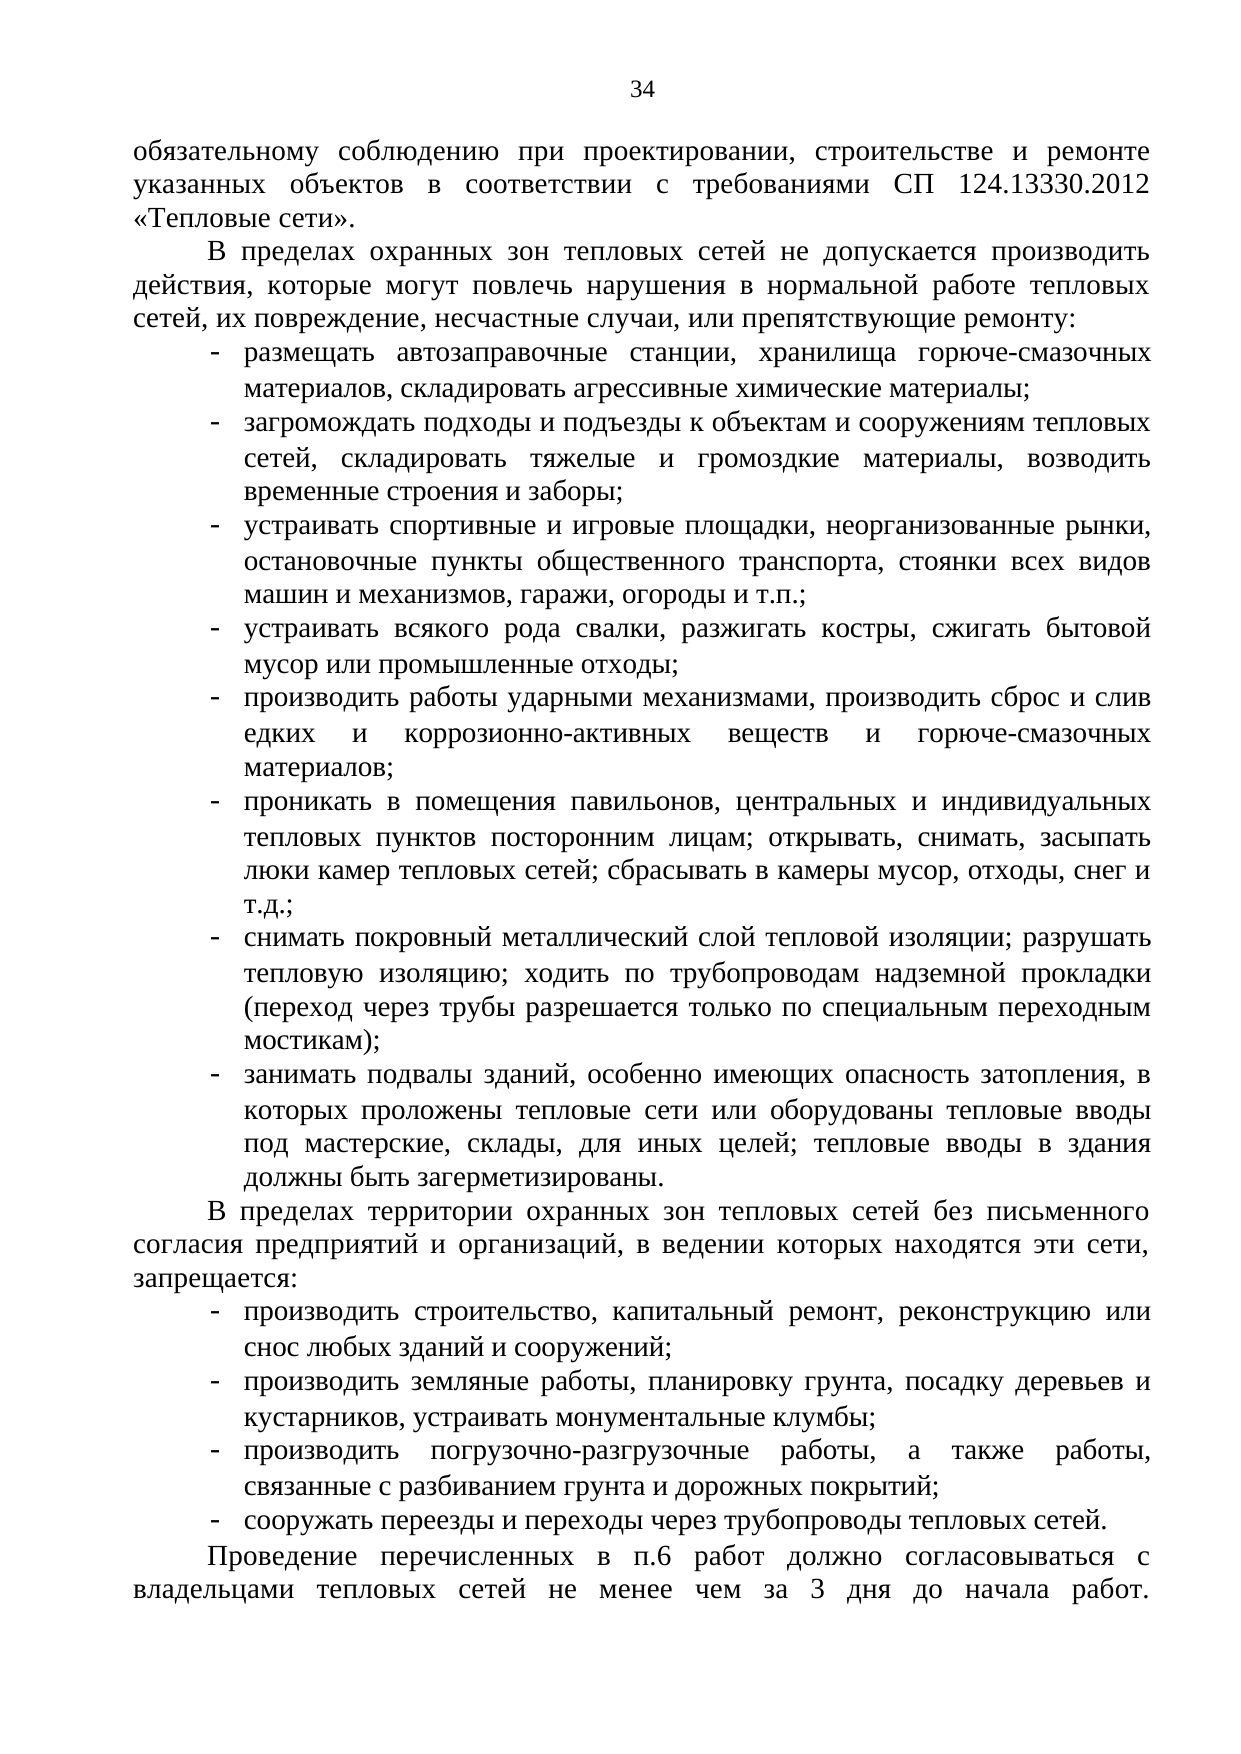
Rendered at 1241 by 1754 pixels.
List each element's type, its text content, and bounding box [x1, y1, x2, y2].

text В пределах территории охранных зон тепловых сетей без письменного согласия предприятий и организаций, в ведении которых находятся эти сети, запрещается: [133, 1193, 1152, 1293]
list производить работы ударными механизмами, производить сброс и слив едких и коррозионно-активных веществ и горюче-смазочных материалов; [206, 679, 1152, 783]
list размещать автозаправочные станции, хранилища горюче-смазочных материалов, складировать агрессивные химические материалы; [206, 334, 1152, 404]
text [133, 133, 1152, 233]
list устраивать всякого рода свалки, разжигать костры, сжигать бытовой мусор или промышленные отходы; [206, 610, 1152, 679]
list сооружать переезды и переходы через трубопроводы тепловых сетей. [206, 1502, 1152, 1538]
list загромождать подходы и подъезды к объектам и сооружениям тепловых сетей, складировать тяжелые и громоздкие материалы, возводить временные строения и заборы; [206, 404, 1152, 507]
text В пределах охранных зон тепловых сетей не допускается производить действия, которые могут повлечь нарушения в нормальной работе тепловых сетей, их повреждение, несчастные случаи, или препятствующие ремонту: [133, 233, 1152, 334]
list производить строительство, капитальный ремонт, реконструкцию или снос любых зданий и сооружений; [206, 1293, 1152, 1363]
list производить погрузочно-разгрузочные работы, а также работы, связанные с разбиванием грунта и дорожных покрытий; [206, 1432, 1152, 1502]
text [133, 1538, 1152, 1605]
list устраивать спортивные и игровые площадки, неорганизованные рынки, остановочные пункты общественного транспорта, стоянки всех видов машин и механизмов, гаражи, огороды и т.п.; [206, 507, 1152, 610]
list производить земляные работы, планировку грунта, посадку деревьев и кустарников, устраивать монументальные клумбы; [206, 1363, 1152, 1432]
list проникать в помещения павильонов, центральных и индивидуальных тепловых пунктов посторонним лицам; открывать, снимать, засыпать люки камер тепловых сетей; сбрасывать в камеры мусор, отходы, снег и т.д.; [206, 783, 1152, 919]
list снимать покровный металлический слой тепловой изоляции; разрушать тепловую изоляцию; ходить по трубопроводам надземной прокладки (переход через трубы разрешается только по специальным переходным мостикам); [206, 919, 1152, 1056]
list занимать подвалы зданий, особенно имеющих опасность затопления, в которых проложены тепловые сети или оборудованы тепловые вводы под мастерские, склады, для иных целей; тепловые вводы в здания должны быть загерметизированы. [206, 1056, 1152, 1193]
